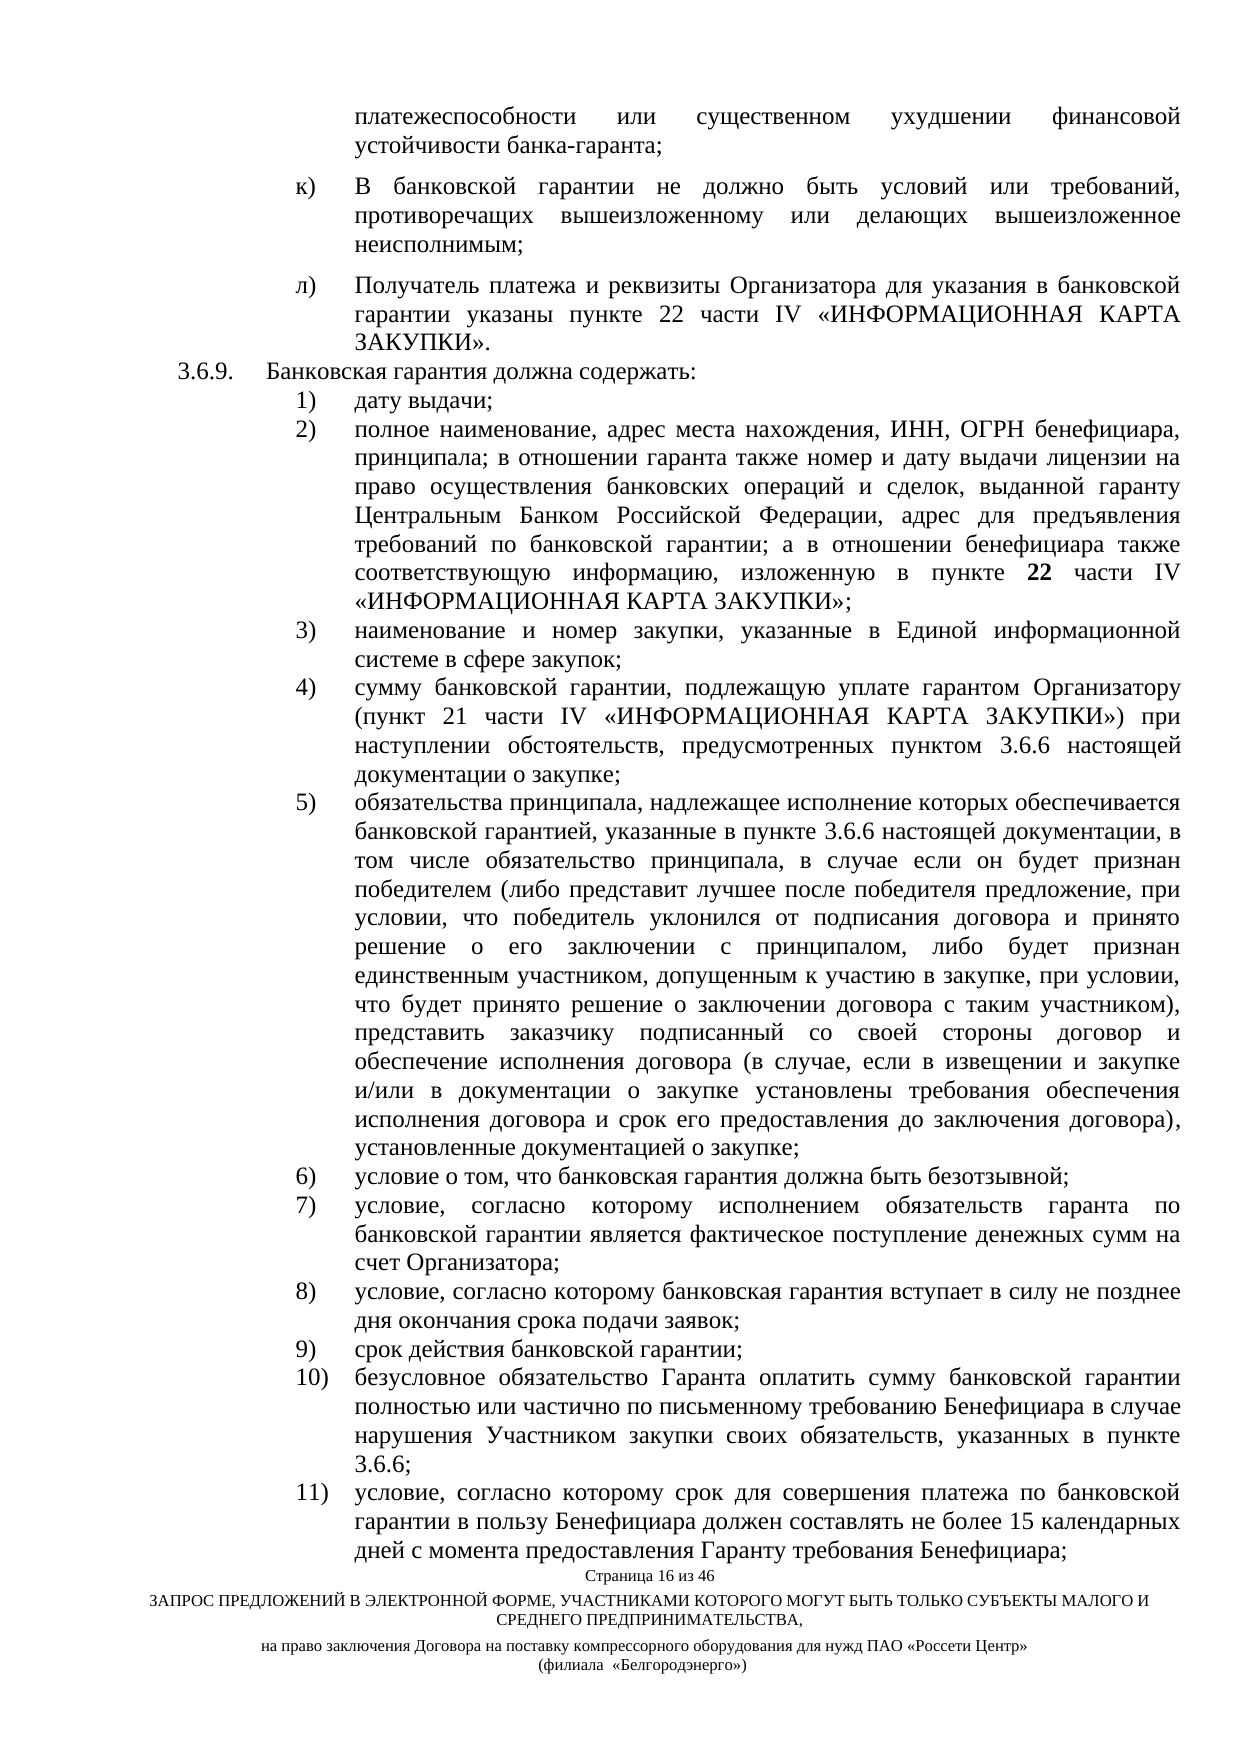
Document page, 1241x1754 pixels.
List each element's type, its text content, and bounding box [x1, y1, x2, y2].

list условие, согласно которому исполнением обязательств гаранта по банковской гарантии является фактическое поступление денежных сумм на счет Организатора; [295, 1190, 1181, 1276]
list безусловное обязательство Гаранта оплатить сумму банковской гарантии полностью или частично по письменному требованию Бенефициара в случае нарушения Участником закупки своих обязательств, указанных в пункте 3.6.6; [295, 1362, 1181, 1477]
list условие о том, что банковская гарантия должна быть безотзывной; [295, 1161, 1181, 1190]
list Получатель платежа и реквизиты Организатора для указания в банковской гарантии указаны пункте 22 части IV «ИНФОРМАЦИОННАЯ КАРТА ЗАКУПКИ». [295, 270, 1181, 356]
list дату выдачи; [295, 385, 1181, 414]
list условие, согласно которому банковская гарантия вступает в силу не позднее дня окончания срока подачи заявок; [295, 1276, 1181, 1334]
list условие, согласно которому срок для совершения платежа по банковской гарантии в пользу Бенефициара должен составлять не более 15 календарных дней с момента предоставления Гаранту требования Бенефициара; [295, 1477, 1181, 1564]
list В банковской гарантии не должно быть условий или требований, противоречащих вышеизложенному или делающих вышеизложенное неисполнимым; [295, 171, 1181, 257]
subtitle Банковская гарантия должна содержать: [118, 356, 1181, 385]
list полное наименование, адрес места нахождения, ИНН, ОГРН бенефициара, принципала; в отношении гаранта также номер и дату выдачи лицензии на право осуществления банковских операций и сделок, выданной гаранту Центральным Банком Российской Федерации, адрес для предъявления требований по банковской гарантии; а в отношении бенефициара также соответствующую информацию, изложенную в пункте 22 части IV «ИНФОРМАЦИОННАЯ КАРТА ЗАКУПКИ»; [295, 414, 1181, 615]
list обязательства принципала, надлежащее исполнение которых обеспечивается банковской гарантией, указанные в пункте 3.6.6 настоящей документации, в том числе обязательство принципала, в случае если он будет признан победителем (либо представит лучшее после победителя предложение, при условии, что победитель уклонился от подписания договора и принято решение о его заключении с принципалом, либо будет признан единственным участником, допущенным к участию в закупке, при условии, что будет принято решение о заключении договора с таким участником), представить заказчику подписанный со своей стороны договор и обеспечение исполнения договора (в случае, если в извещении и закупке и/или в документации о закупке установлены требования обеспечения исполнения договора и срок его предоставления до заключения договора), установленные документацией о закупке; [295, 787, 1181, 1161]
list наименование и номер закупки, указанные в Единой информационной системе в сфере закупок; [295, 615, 1181, 672]
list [295, 101, 1181, 159]
list сумму банковской гарантии, подлежащую уплате гарантом Организатору (пункт 21 части IV «ИНФОРМАЦИОННАЯ КАРТА ЗАКУПКИ») при наступлении обстоятельств, предусмотренных пунктом 3.6.6 настоящей документации о закупке; [295, 672, 1181, 787]
list срок действия банковской гарантии; [295, 1334, 1181, 1362]
